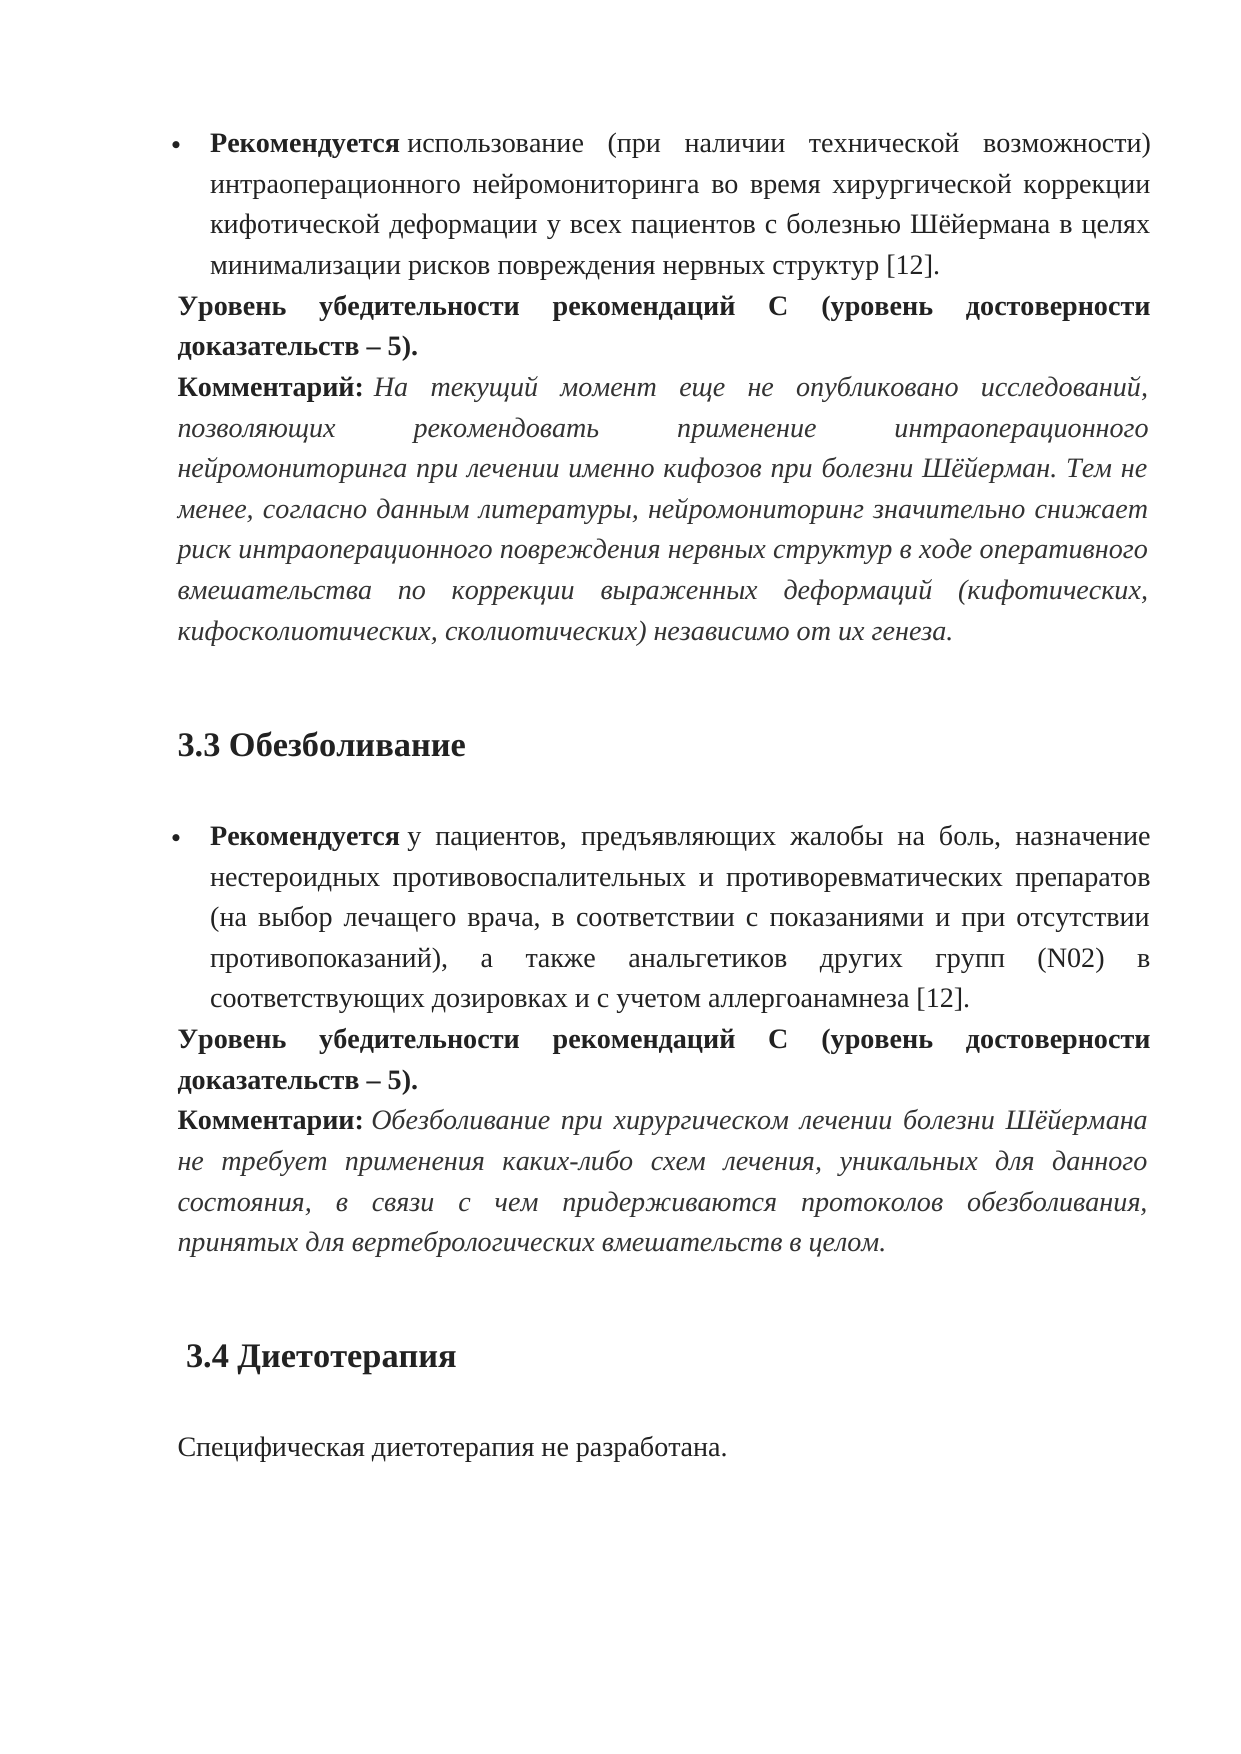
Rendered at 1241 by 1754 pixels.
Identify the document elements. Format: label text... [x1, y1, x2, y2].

list Рекомендуется использование (при наличии технической возможности) интраоперационного нейромониторинга во время хирургической коррекции кифотической деформации у всех пациентов с болезнью Шёйермана в целях минимализации рисков повреждения нервных структур [12]. [172, 118, 1152, 281]
list Рекомендуется у пациентов, предъявляющих жалобы на боль, назначение нестероидных противовоспалительных и противоревматических препаратов (на выбор лечащего врача, в соответствии с показаниями и при отсутствии противопоказаний), а также анальгетиков других групп (N02) в соответствующих дозировках и с учетом аллергоанамнеза [12]. [172, 811, 1152, 1014]
text Уровень убедительности рекомендаций C (уровень достоверности доказательств – 5). [177, 1014, 1152, 1095]
text Специфическая диетотерапия не разработана. [177, 1422, 1152, 1463]
text Комментарии: Обезболивание при хирургическом лечении болезни Шёйермана не требует применения каких-либо схем лечения, уникальных для данного состояния, в связи с чем придерживаются протоколов обезболивания, принятых для вертебрологических вмешательств в целом. [177, 1095, 1152, 1258]
text Комментарий: На текущий момент еще не опубликовано исследований, позволяющих рекомендовать применение интраоперационного нейромониторинга при лечении именно кифозов при болезни Шёйерман. Тем не менее, согласно данным литературы, нейромониторинг значительно снижает риск интраоперационного повреждения нервных структур в ходе оперативного вмешательства по коррекции выраженных деформаций (кифотических, кифосколиотических, сколиотических) независимо от их генеза. [177, 362, 1152, 646]
text 3.3 Обезболивание [177, 724, 1152, 764]
text 3.4 Диетотерапия [177, 1336, 1152, 1375]
text Уровень убедительности рекомендаций C (уровень достоверности доказательств – 5). [177, 281, 1152, 362]
